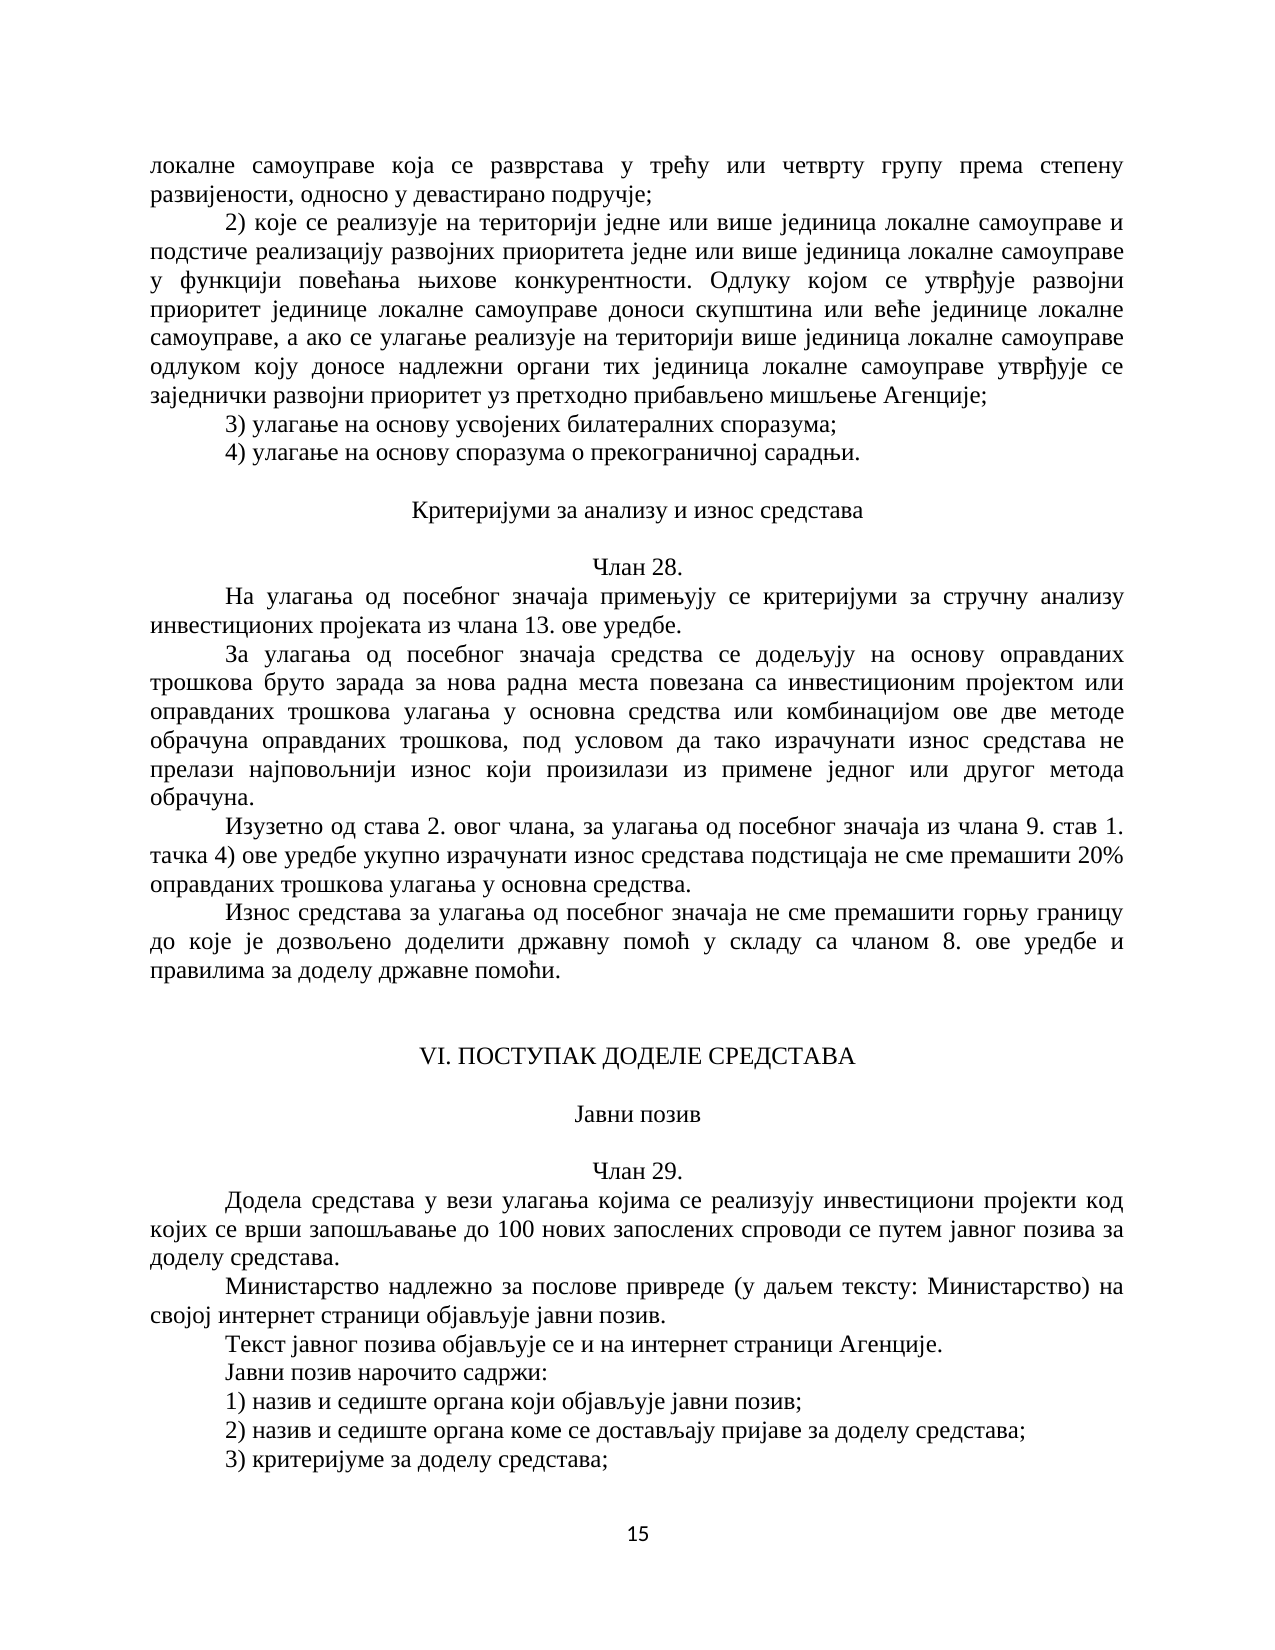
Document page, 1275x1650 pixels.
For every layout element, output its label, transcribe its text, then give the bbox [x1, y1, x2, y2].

text Члан 28. [150, 552, 1125, 581]
text Јавни позив нарочито садржи: [150, 1357, 1125, 1386]
text VI. ПОСТУПАК ДОДЕЛЕ СРЕДСТАВА [150, 1041, 1125, 1070]
text 3) критеријуме за доделу средстава; [150, 1444, 1125, 1472]
text 2) назив и седиште органа коме се достављају пријаве за доделу средстава; [150, 1415, 1125, 1444]
text Критеријуми за анализу и износ средстава [150, 495, 1125, 524]
text 1) назив и седиште органа који објављује јавни позив; [150, 1386, 1125, 1415]
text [150, 150, 1125, 207]
text Изузетно од става 2. овог члана, за улагања од посебног значаја из члана 9. став 1. тачка 4) ове уредбе укупно израчунати износ средстава подстицаја не сме премашити 20% оправданих трошкова улагања у основна средства. [150, 811, 1125, 897]
text 2) које се реализује на територији једне или више јединица локалне самоуправе и подстиче реализацију развојних приоритета једне или више јединица локалне самоуправе у функцији повећања њихове конкурентности. Одлуку којом се утврђује развојни приоритет јединице локалне самоуправе доноси скупштина или веће јединице локалне самоуправе, а ако се улагање реализује на територији више јединица локалне самоуправе одлуком коју доносе надлежни органи тих јединица локалне самоуправе утврђује се заједнички развојни приоритет уз претходно прибављено мишљење Агенције; [150, 207, 1125, 409]
text Додела средстава у вези улагања којима се реализују инвестициони пројекти код којих се врши запошљавање до 100 нових запослених спроводи се путем јавног позива за доделу средстава. [150, 1185, 1125, 1271]
text 3) улагање на основу усвојених билатералних споразума; [150, 409, 1125, 437]
text Члан 29. [150, 1156, 1125, 1185]
text На улагања од посебног значаја примењују се критеријуми за стручну анализу инвестиционих пројеката из члана 13. ове уредбе. [150, 581, 1125, 639]
text Текст јавног позива објављује се и на интернет страници Агенције. [150, 1329, 1125, 1357]
text 4) улагање на основу споразума о прекограничној сарадњи. [150, 437, 1125, 466]
text Износ средстава за улагања од посебног значаја не сме премашити горњу границу до које је дозвољено доделити државну помоћ у складу са чланом 8. ове уредбе и правилима за доделу државне помоћи. [150, 897, 1125, 984]
text Министарство надлежно за послове привреде (у даљем тексту: Министарство) на својој интернет страници објављује јавни позив. [150, 1271, 1125, 1329]
text За улагања од посебног значаја средства се додељују на основу оправданих трошковa бруто зарада за нова радна места повезана са инвестиционим пројектом или оправданих трошкова улагања у основна средства или комбинацијом ове две методе обрачуна оправданих трошкова, под условом да тако израчунати износ средстава не прелази најповољнији износ који произилази из примене једног или другог метода обрачуна. [150, 639, 1125, 811]
text Јавни позив [150, 1099, 1125, 1127]
